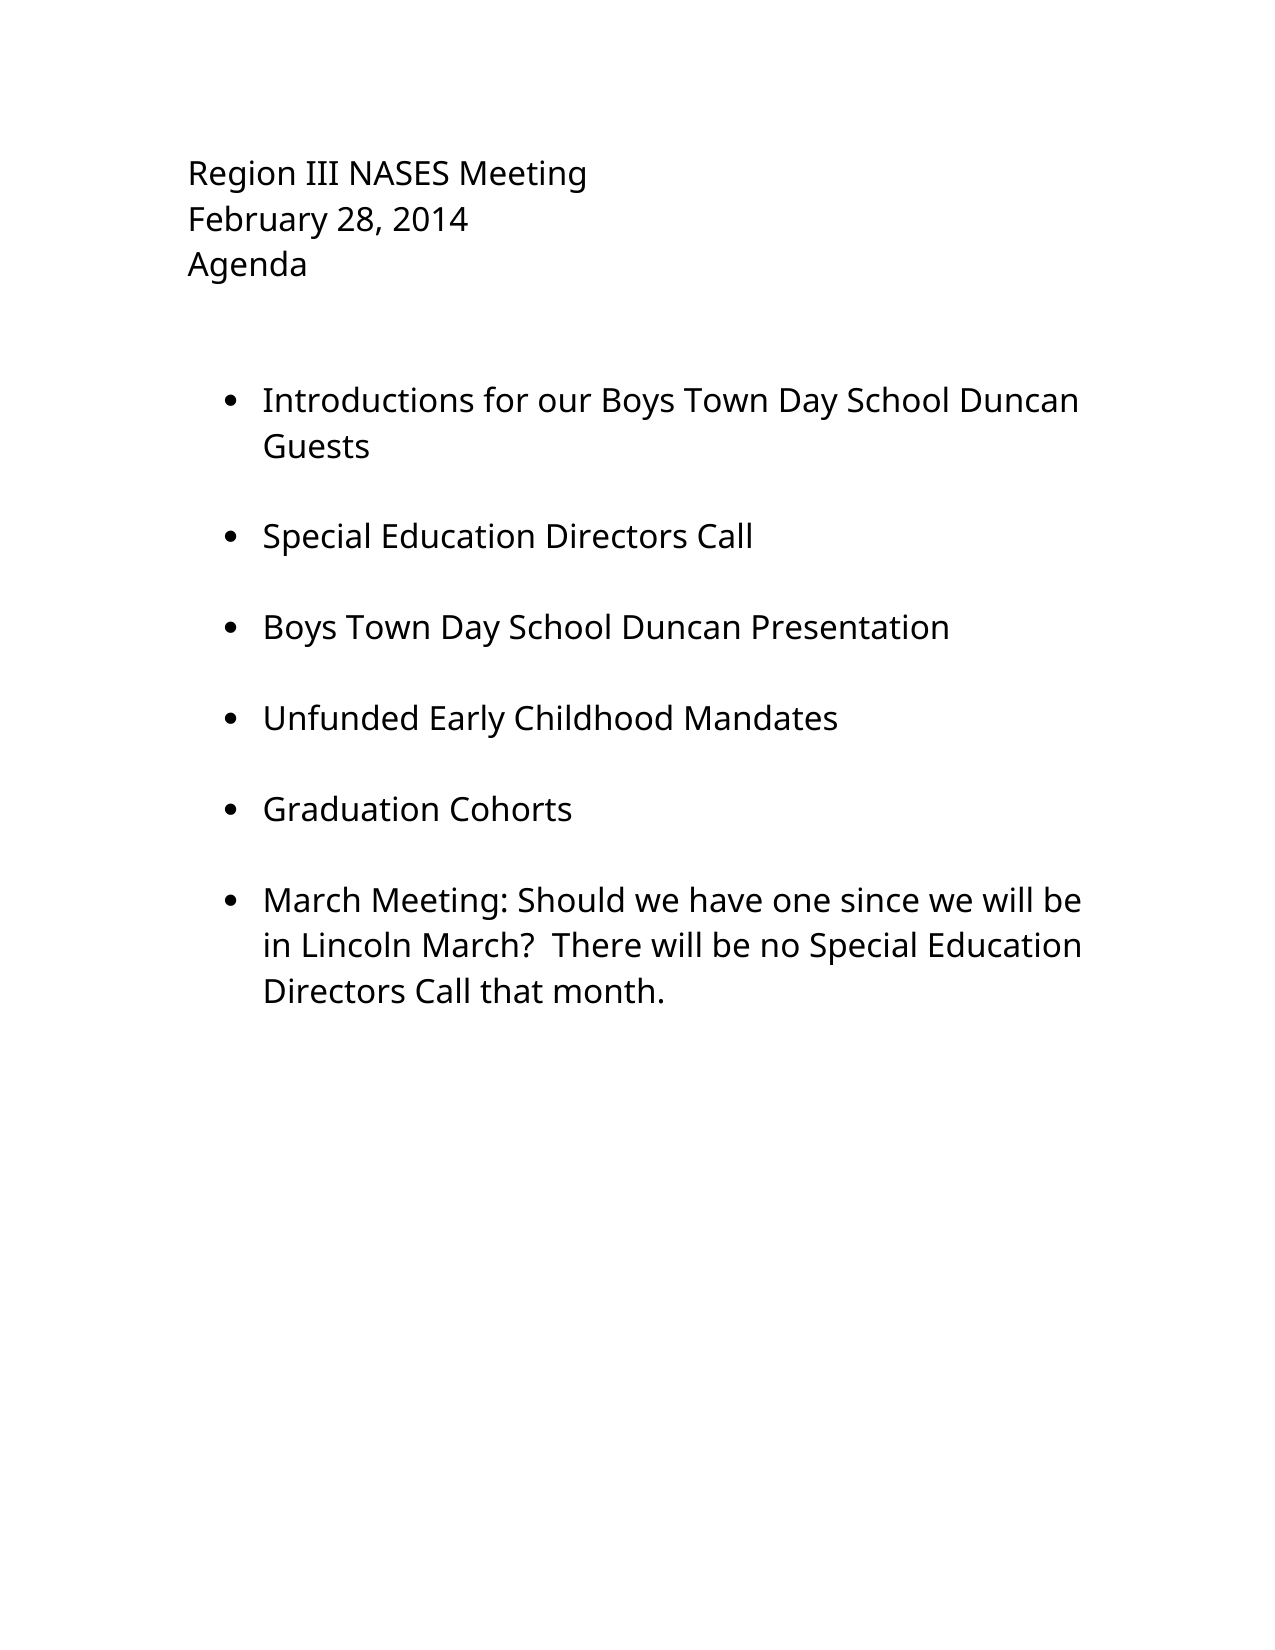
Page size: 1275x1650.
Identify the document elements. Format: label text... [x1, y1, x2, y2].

list Boys Town Day School Duncan Presentation [225, 604, 1087, 649]
list Unfunded Early Childhood Mandates [225, 695, 1087, 740]
list Graduation Cohorts [225, 786, 1087, 831]
text Agenda [187, 241, 1087, 286]
text February 28, 2014 [187, 195, 1087, 241]
text Region III NASES Meeting [187, 150, 1087, 195]
list Introductions for our Boys Town Day School Duncan Guests [225, 377, 1087, 468]
list March Meeting: Should we have one since we will be in Lincoln March? There will be no Special Education Directors Call that month. [225, 877, 1087, 1013]
list Special Education Directors Call [225, 513, 1087, 559]
